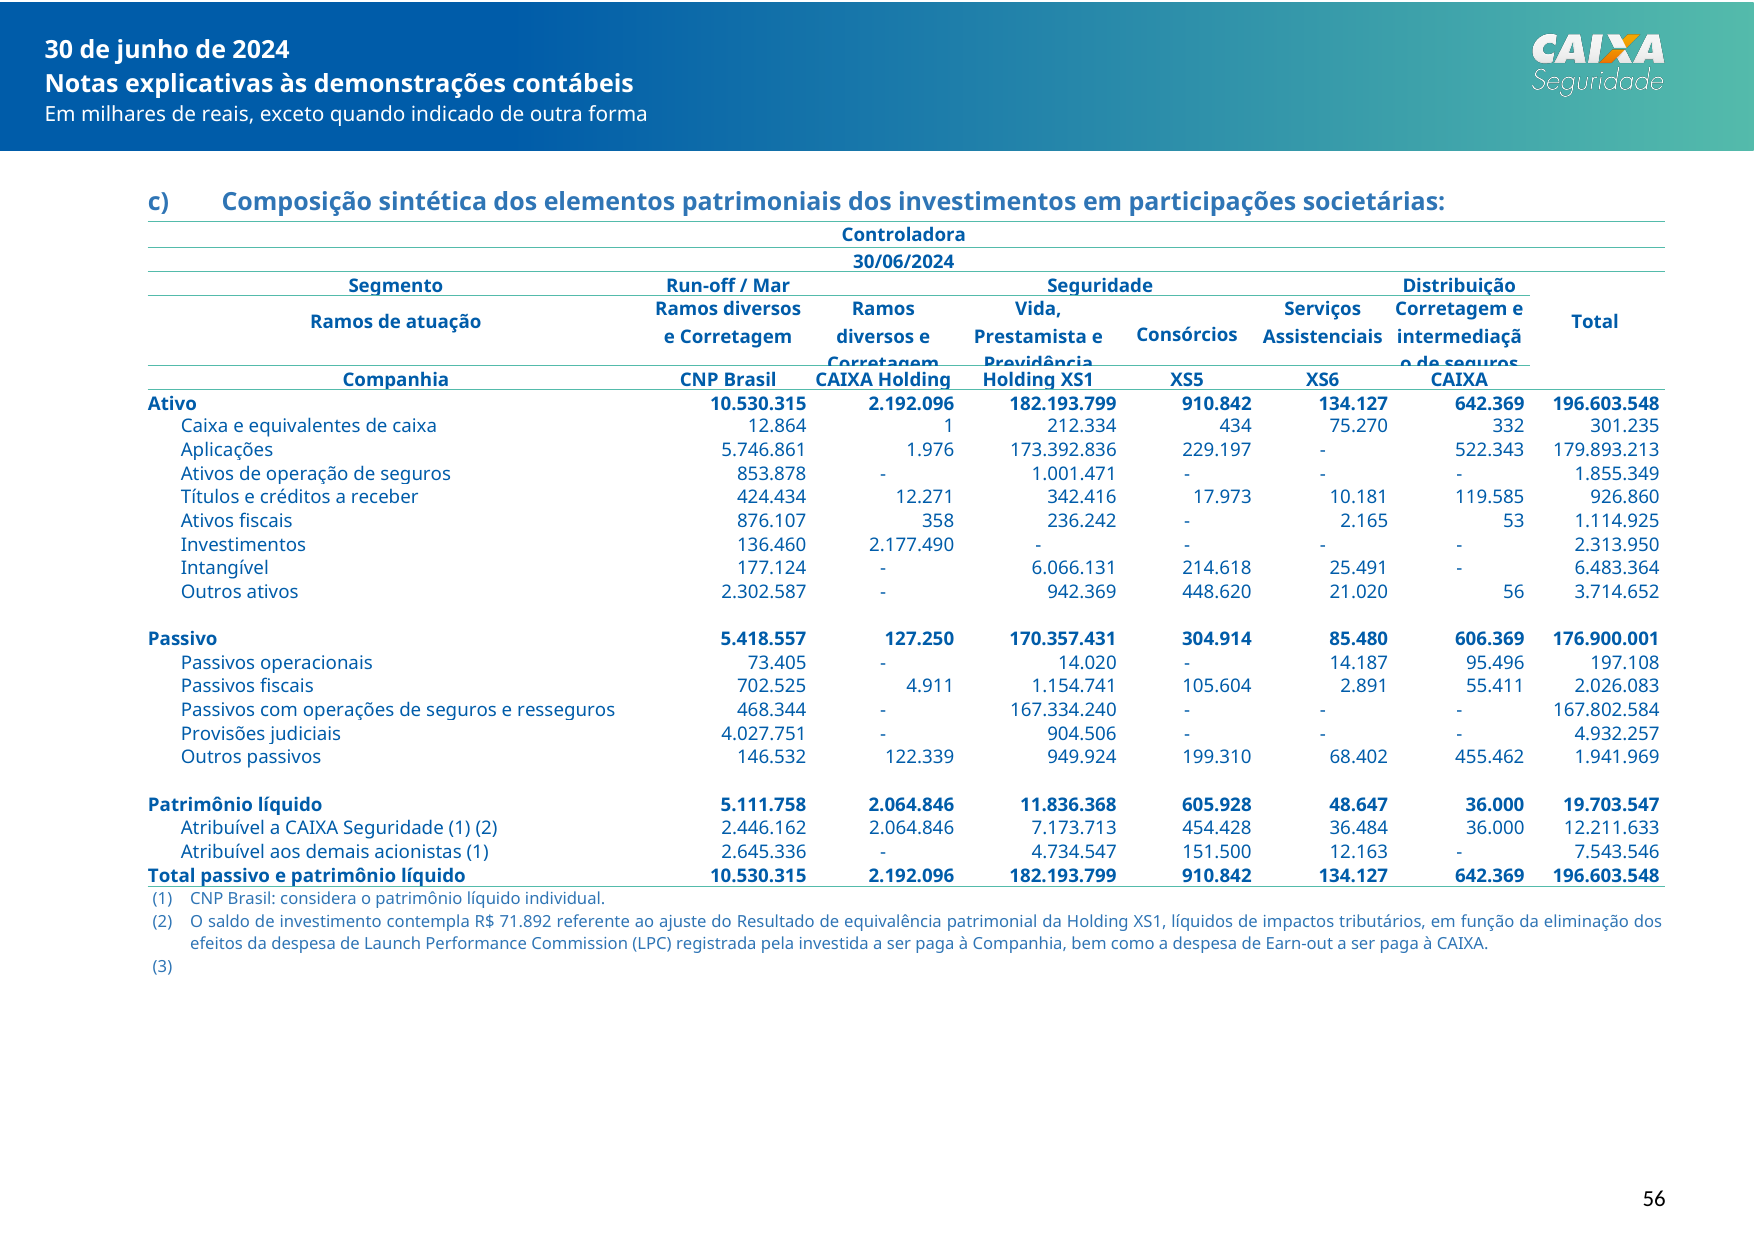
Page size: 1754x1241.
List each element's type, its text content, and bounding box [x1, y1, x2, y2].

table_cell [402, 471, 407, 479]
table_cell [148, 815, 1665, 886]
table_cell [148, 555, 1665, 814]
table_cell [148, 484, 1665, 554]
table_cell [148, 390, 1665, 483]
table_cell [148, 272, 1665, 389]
picture [1531, 32, 1666, 98]
list O saldo de investimento contempla R$ 71.892 referente ao ajuste do Resultado de equivalência patrimonial da Holding XS1, líquidos de impactos tributários, em função da eliminação dos efeitos da despesa de Launch Performance Commission (LPC) registrada pela investida a ser paga à Companhia, bem como a despesa de Earn-out a ser paga à CAIXA. [152, 909, 1665, 955]
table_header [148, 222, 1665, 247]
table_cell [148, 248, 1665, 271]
text c) Composição sintética dos elementos patrimoniais dos investimentos em participações societárias: [148, 184, 1665, 218]
list CNP Brasil: considera o patrimônio líquido individual. [152, 887, 1665, 909]
